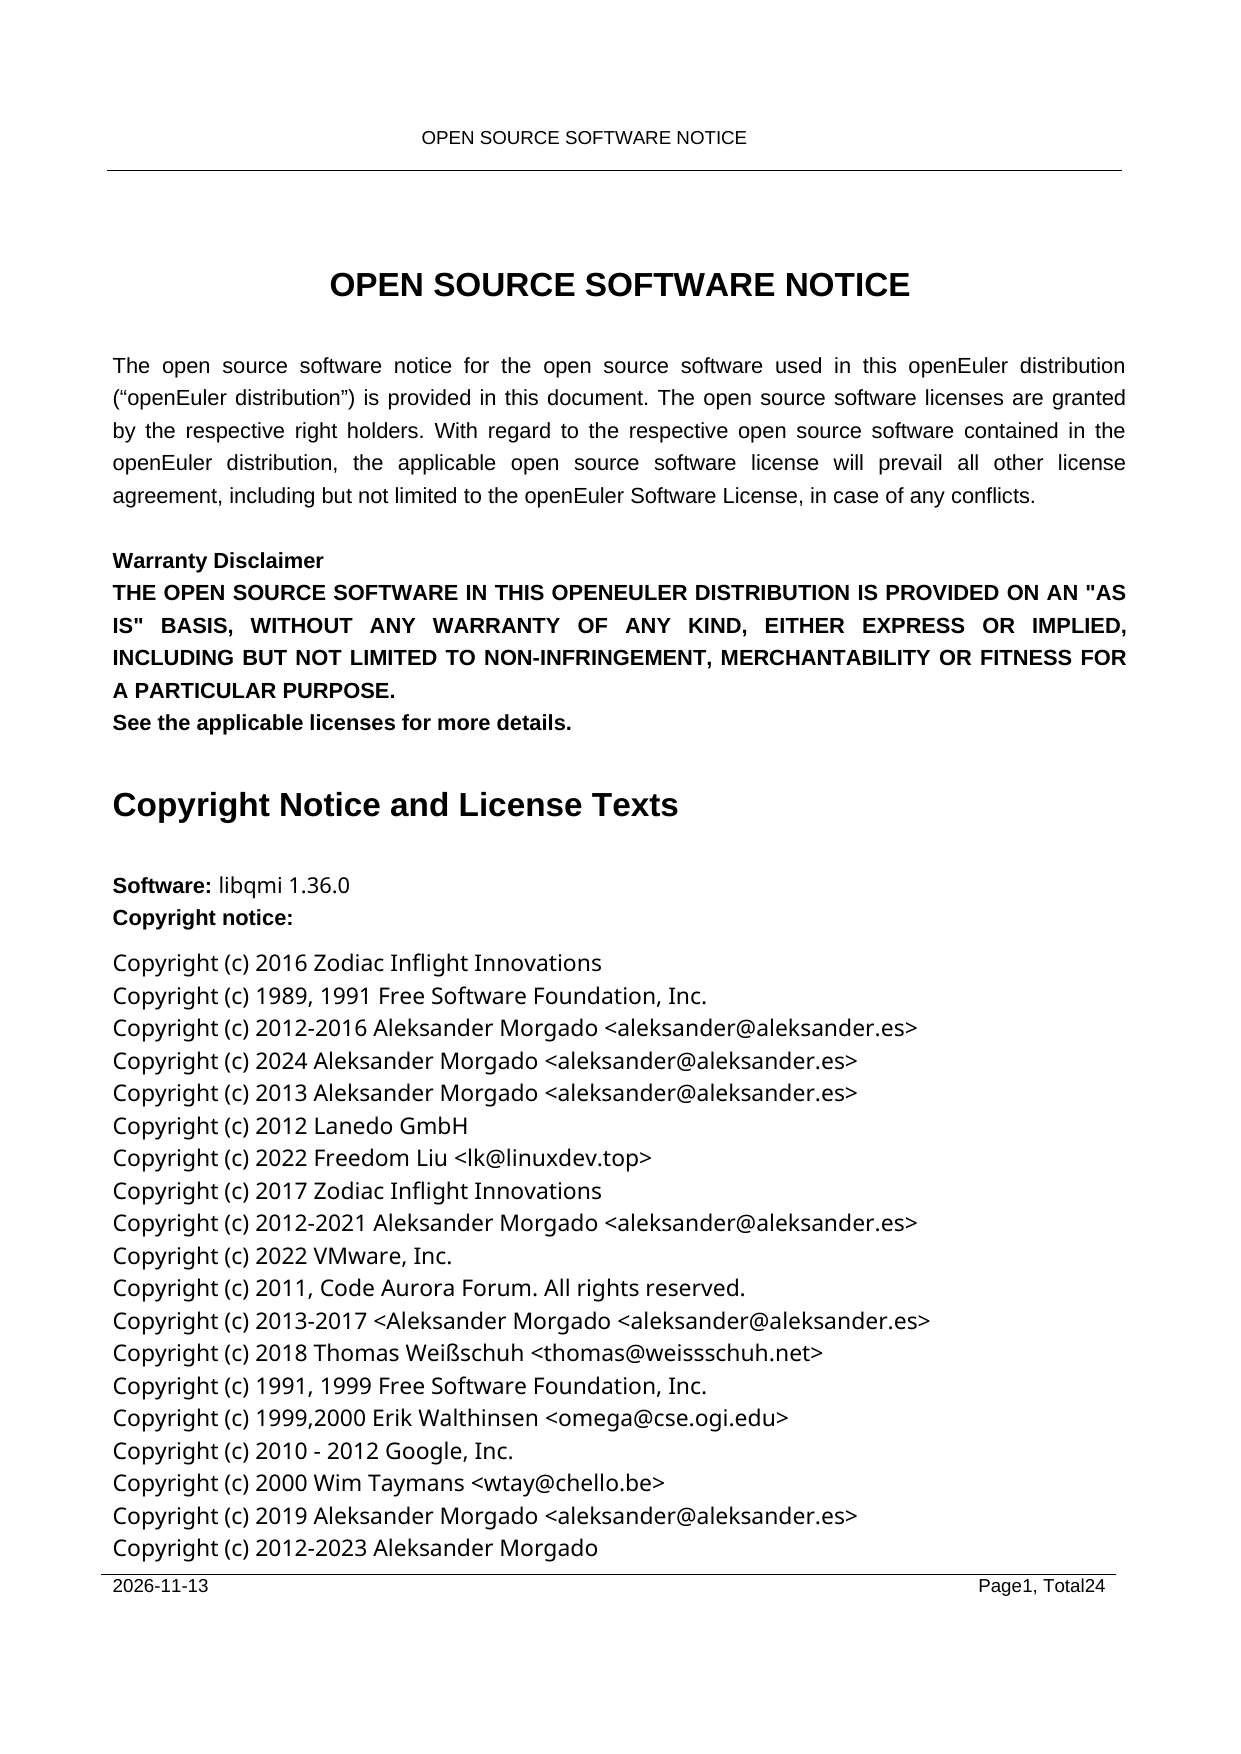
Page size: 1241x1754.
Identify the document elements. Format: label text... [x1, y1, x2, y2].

text Warranty Disclaimer [112, 544, 1128, 576]
text OPEN SOURCE SOFTWARE NOTICE [112, 251, 1128, 316]
text Copyright notice: [112, 901, 1128, 934]
text THE OPEN SOURCE SOFTWARE IN THIS OPENEULER DISTRIBUTION IS PROVIDED ON AN "AS IS" BASIS, WITHOUT ANY WARRANTY OF ANY KIND, EITHER EXPRESS OR IMPLIED, INCLUDING BUT NOT LIMITED TO NON-INFRINGEMENT, MERCHANTABILITY OR FITNESS FOR A PARTICULAR PURPOSE. See the applicable licenses for more details. [112, 576, 1128, 739]
text Copyright Notice and License Texts [112, 771, 1128, 836]
title Software: libqmi 1.36.0 [112, 869, 1128, 901]
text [112, 947, 1128, 1564]
text The open source software notice for the open source software used in this openEuler distribution (“openEuler distribution”) is provided in this document. The open source software licenses are granted by the respective right holders. With regard to the respective open source software contained in the openEuler distribution, the applicable open source software license will prevail all other license agreement, including but not limited to the openEuler Software License, in case of any conflicts. [112, 349, 1128, 511]
